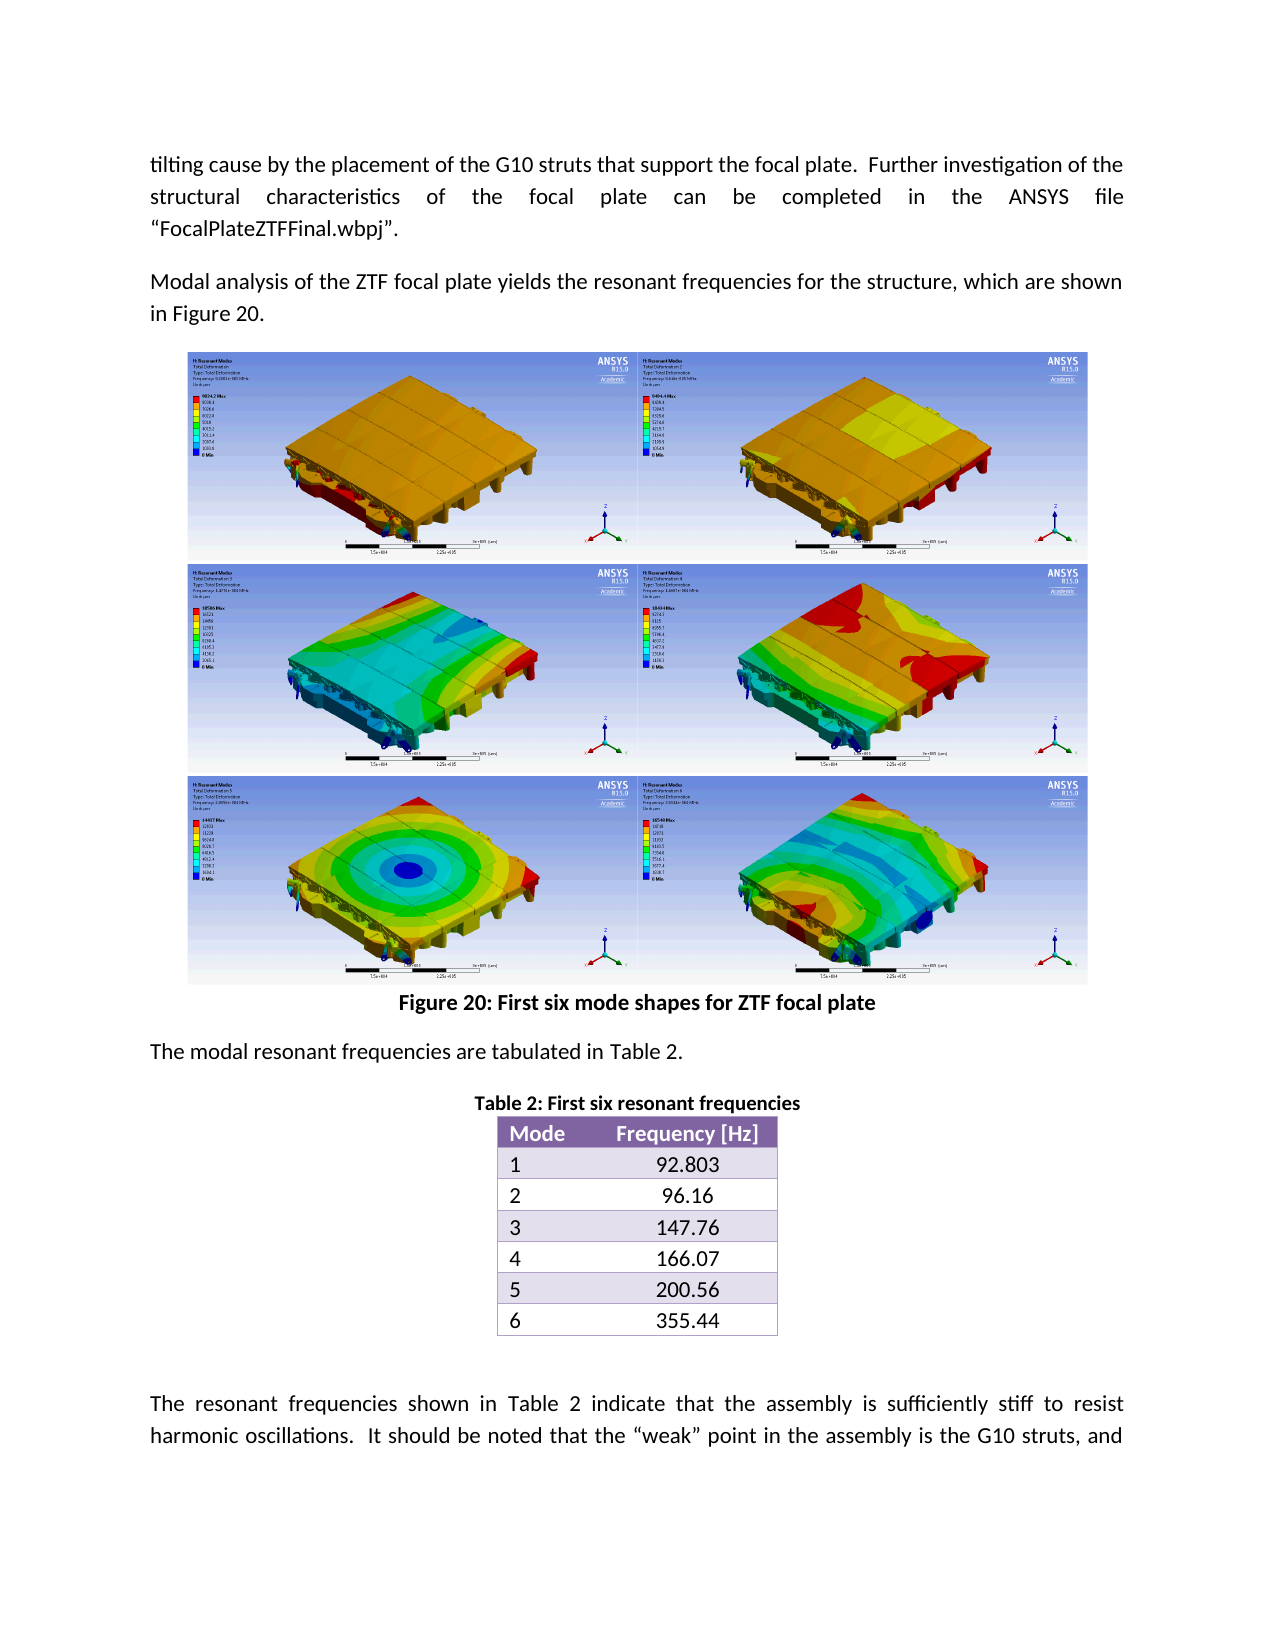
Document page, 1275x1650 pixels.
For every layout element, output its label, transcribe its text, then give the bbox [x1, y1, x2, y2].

table_cell 1 [498, 1148, 598, 1178]
table_cell 2 [498, 1179, 598, 1209]
table_cell 147.76 [598, 1211, 777, 1241]
table_cell 96.16 [598, 1179, 777, 1209]
table_cell 6 [498, 1304, 598, 1334]
text The modal resonant frequencies are tabulated in Table 2. [150, 1037, 1125, 1065]
table_cell 4 [498, 1242, 598, 1272]
picture [187, 776, 1088, 985]
table_cell 200.56 [598, 1273, 777, 1303]
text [150, 1389, 1125, 1449]
table_header Frequency [Hz] [598, 1117, 777, 1147]
text Modal analysis of the ZTF focal plate yields the resonant frequencies for the structure, which are shown in Figure 20. [150, 267, 1125, 328]
text Figure 20: First six mode shapes for ZTF focal plate [150, 988, 1125, 1017]
table_cell 166.07 [598, 1242, 777, 1272]
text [150, 150, 1125, 242]
table_cell 5 [498, 1273, 598, 1303]
table_cell 92.803 [598, 1148, 777, 1178]
table_cell 3 [498, 1211, 598, 1241]
table_header Mode [498, 1117, 598, 1147]
text Table 2: First six resonant frequencies [150, 1090, 1125, 1116]
picture [187, 352, 1088, 561]
picture [187, 564, 1088, 773]
table_cell 355.44 [598, 1304, 777, 1334]
